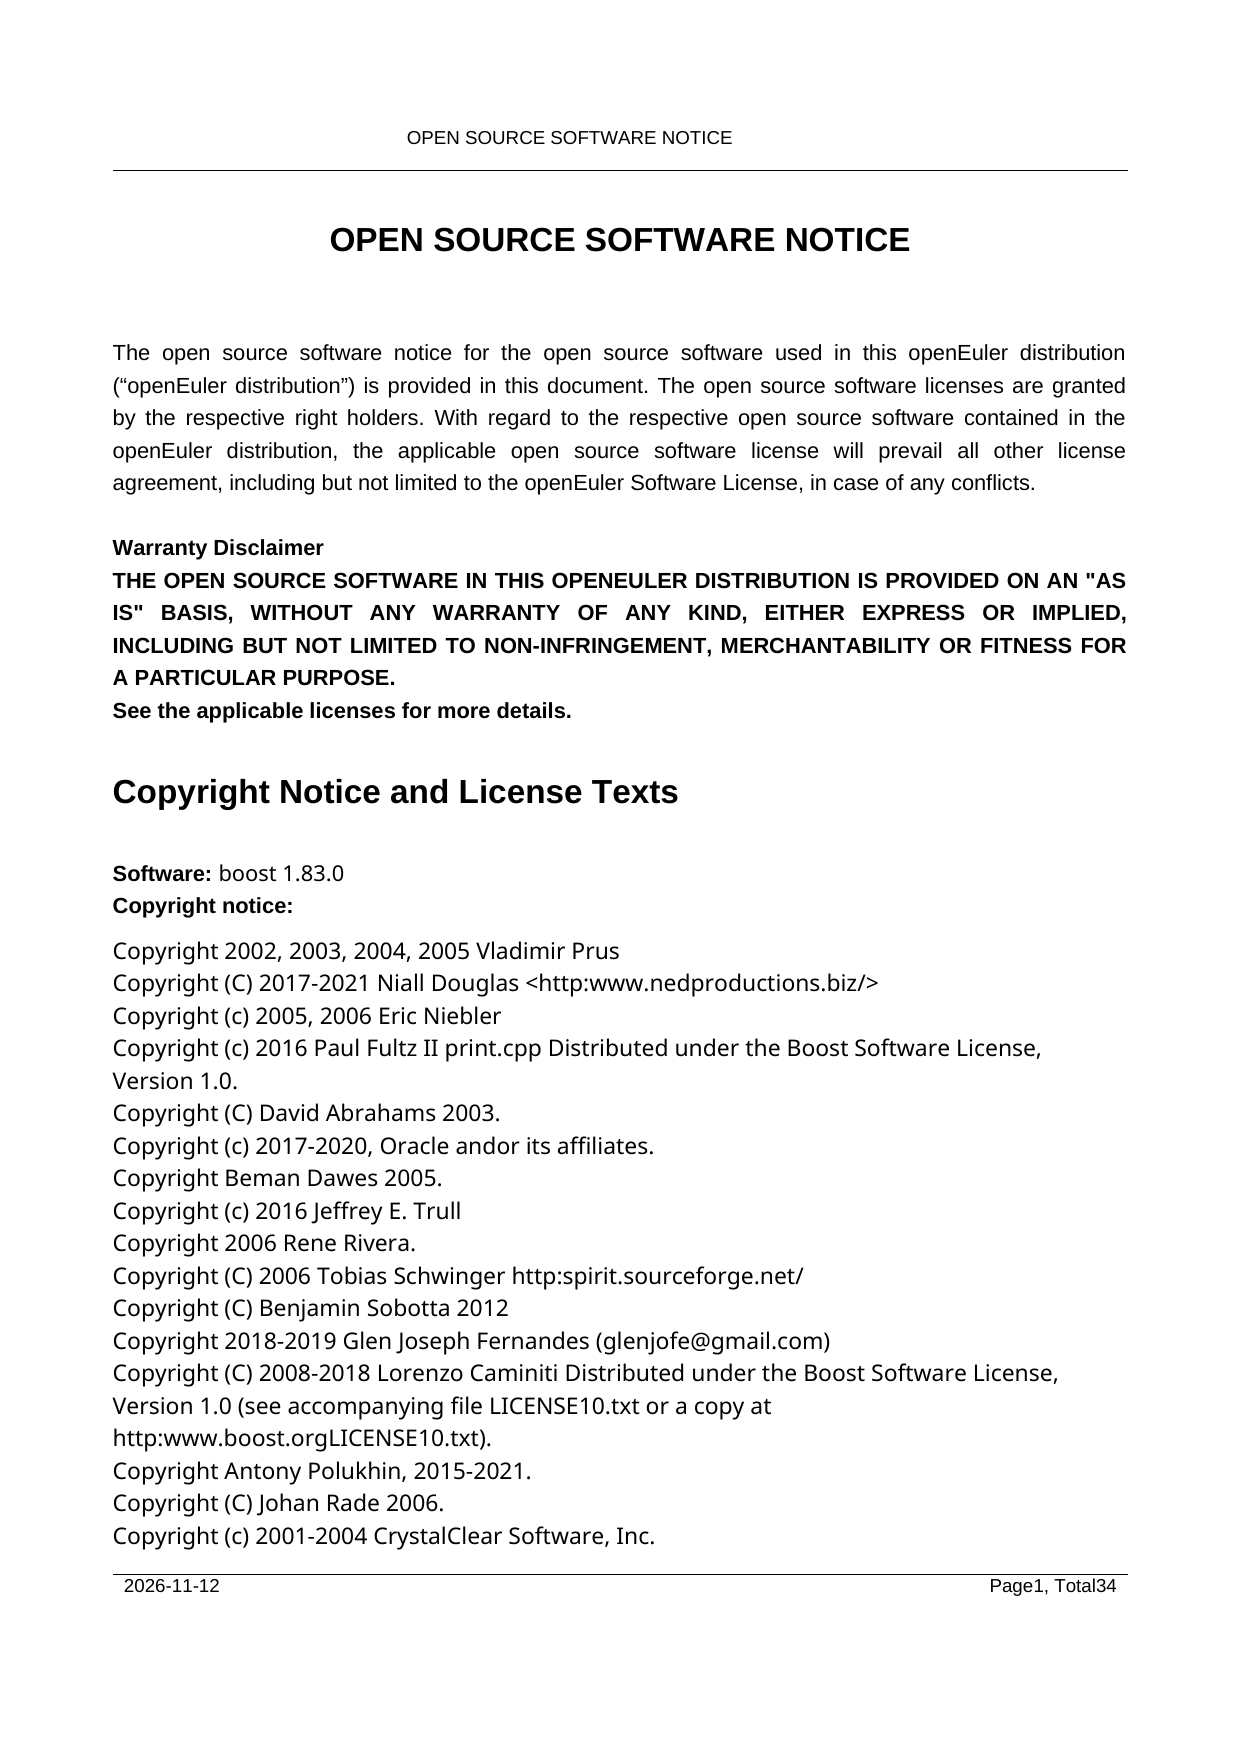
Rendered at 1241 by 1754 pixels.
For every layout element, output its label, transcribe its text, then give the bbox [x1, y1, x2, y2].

title Software: boost 1.83.0 [112, 856, 1128, 889]
text Copyright Notice and License Texts [112, 759, 1128, 824]
text The open source software notice for the open source software used in this openEuler distribution (“openEuler distribution”) is provided in this document. The open source software licenses are granted by the respective right holders. With regard to the respective open source software contained in the openEuler distribution, the applicable open source software license will prevail all other license agreement, including but not limited to the openEuler Software License, in case of any conflicts. [112, 336, 1128, 499]
text THE OPEN SOURCE SOFTWARE IN THIS OPENEULER DISTRIBUTION IS PROVIDED ON AN "AS IS" BASIS, WITHOUT ANY WARRANTY OF ANY KIND, EITHER EXPRESS OR IMPLIED, INCLUDING BUT NOT LIMITED TO NON-INFRINGEMENT, MERCHANTABILITY OR FITNESS FOR A PARTICULAR PURPOSE. See the applicable licenses for more details. [112, 564, 1128, 726]
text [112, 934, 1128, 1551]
text Warranty Disclaimer [112, 531, 1128, 564]
text OPEN SOURCE SOFTWARE NOTICE [112, 206, 1128, 271]
text Copyright notice: [112, 889, 1128, 921]
